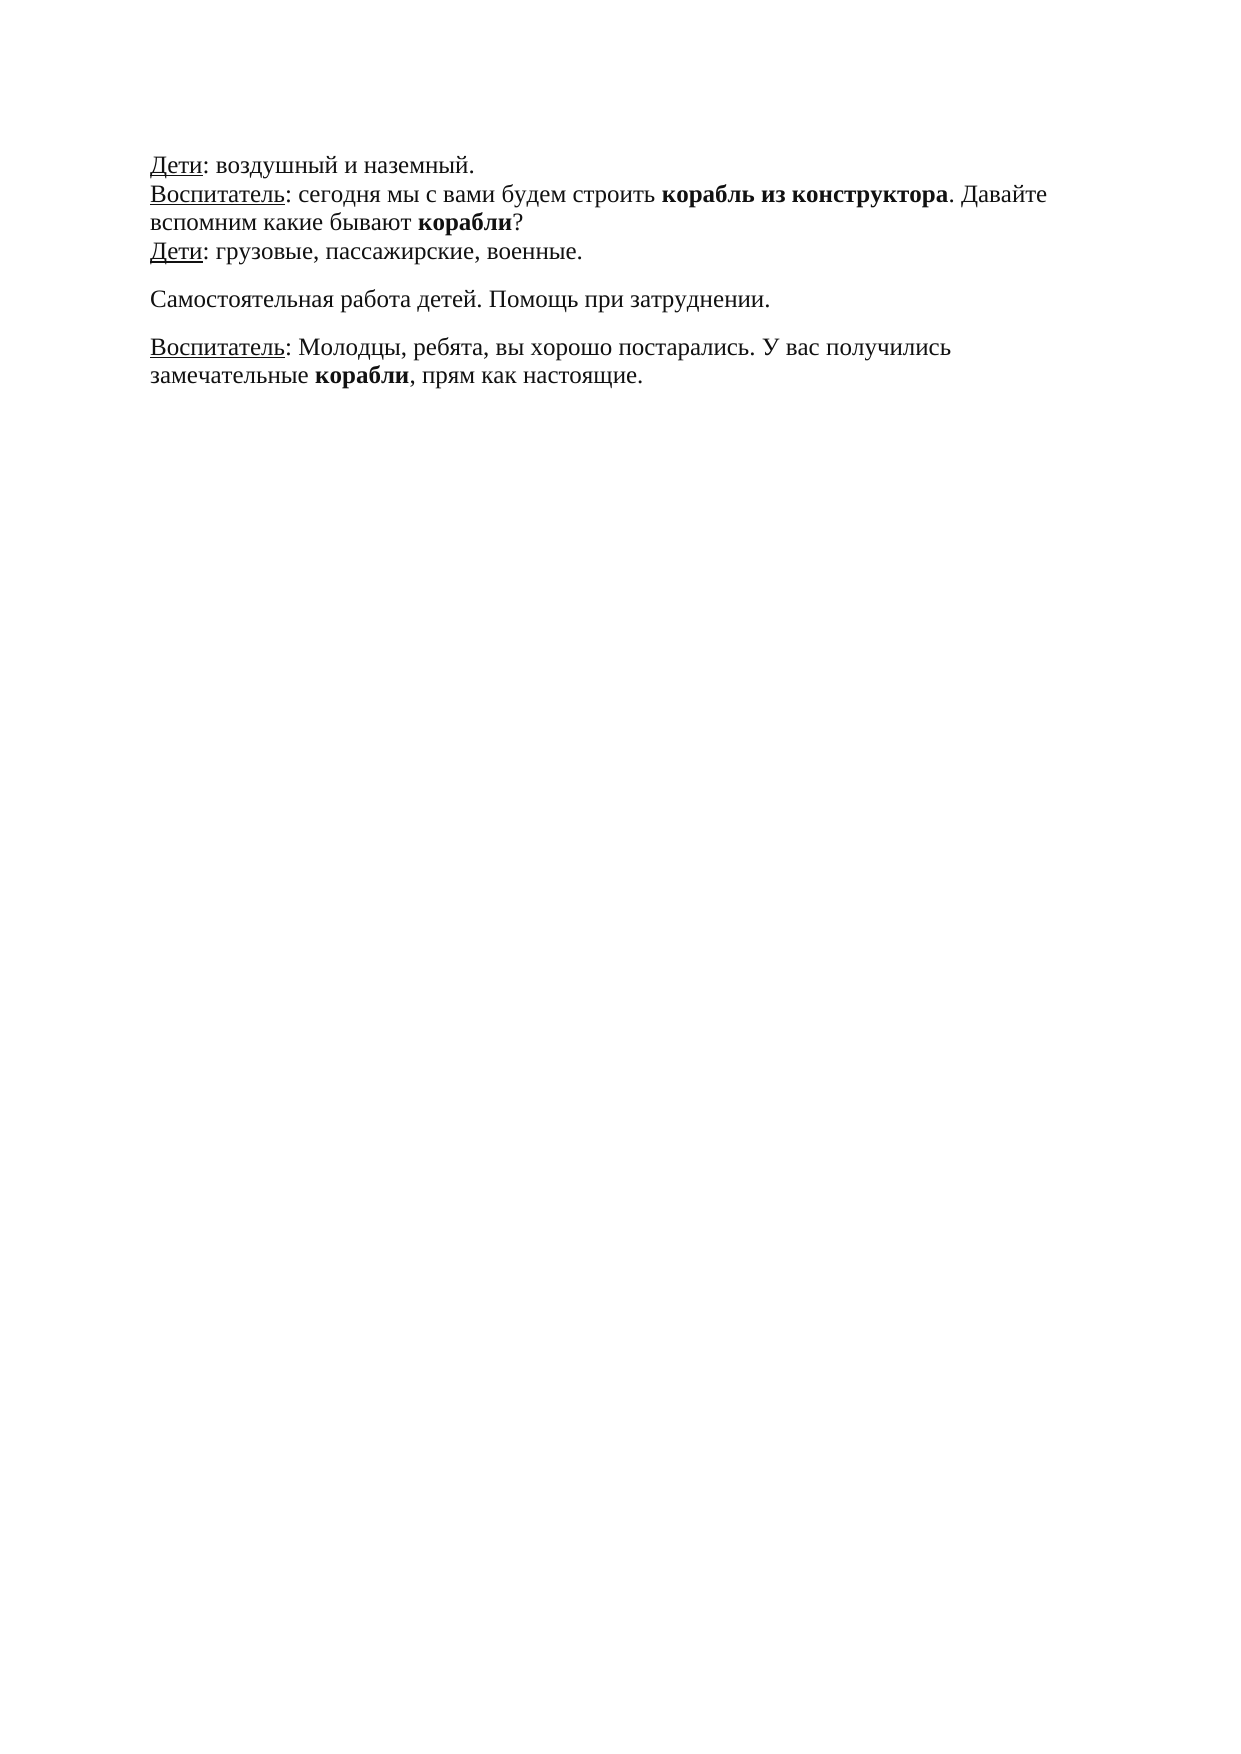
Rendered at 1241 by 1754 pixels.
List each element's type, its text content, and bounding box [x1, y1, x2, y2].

text Воспитатель: Молодцы, ребята, вы хорошо постарались. У вас получились замечательные корабли, прям как настоящие. [150, 332, 1090, 389]
text Дети: грузовые, пассажирские, военные. [150, 236, 1090, 265]
text Воспитатель: сегодня мы с вами будем строить корабль из конструктора. Давайте вспомним какие бывают корабли? [150, 179, 1090, 236]
text Самостоятельная работа детей. Помощь при затруднении. [150, 284, 1090, 313]
text Дети: воздушный и наземный. [150, 150, 1090, 179]
